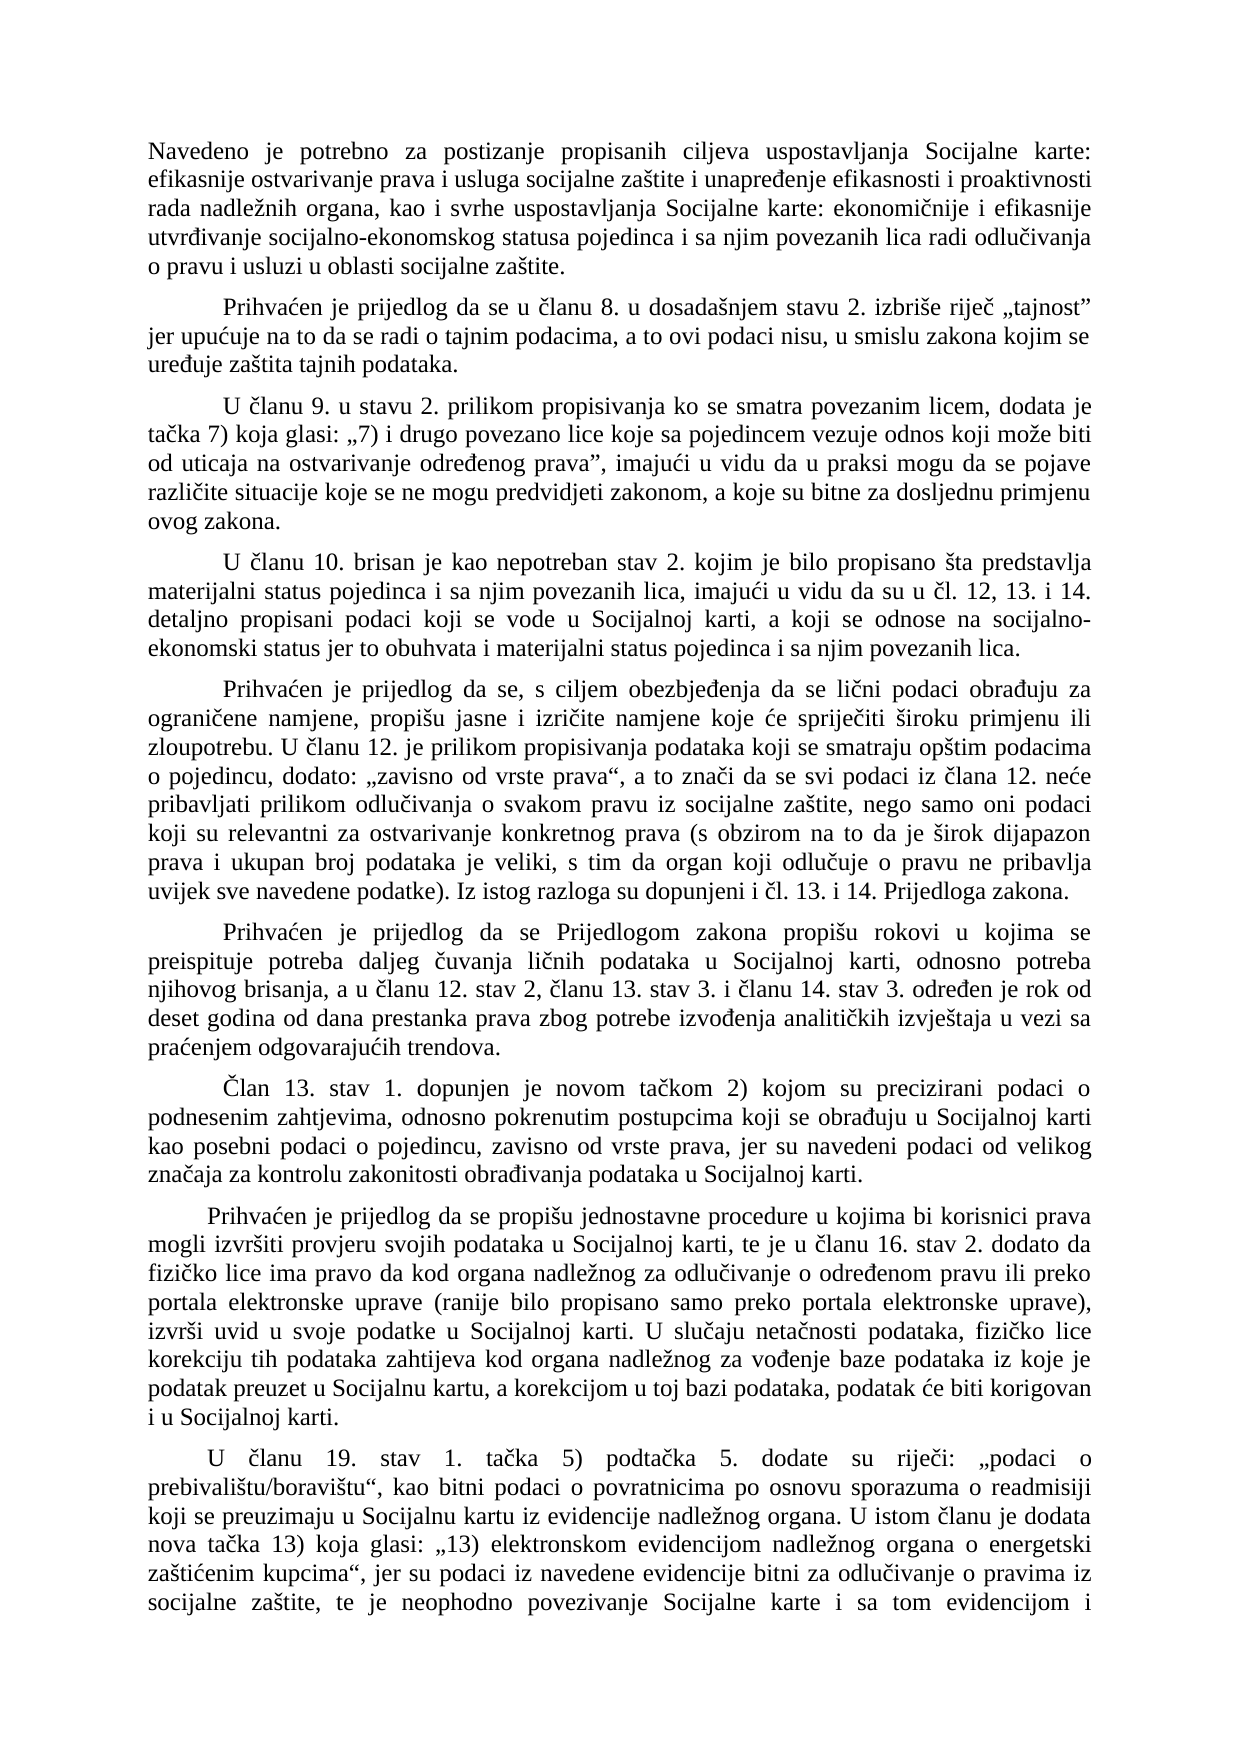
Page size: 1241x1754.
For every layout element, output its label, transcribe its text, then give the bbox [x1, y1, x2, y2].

text U članu 9. u stavu 2. prilikom propisivanja ko se smatra povezanim licem, dodata je tačka 7) koja glasi: „7) i drugo povezano lice koje sa pojedincem vezuje odnos koji može biti od uticaja na ostvarivanje određenog prava”, imajući u vidu da u praksi mogu da se pojave različite situacije koje se ne mogu predvidjeti zakonom, a koje su bitne za dosljednu primjenu ovog zakona. [148, 391, 1092, 534]
text U članu 10. brisan je kao nepotreban stav 2. kojim je bilo propisano šta predstavlja materijalni status pojedinca i sa njim povezanih lica, imajući u vidu da su u čl. 12, 13. i 14. detaljno propisani podaci koji se vode u Socijalnoj karti, a koji se odnose na socijalno-ekonomski status jer to obuhvata i materijalni status pojedinca i sa njim povezanih lica. [148, 547, 1092, 662]
text Član 13. stav 1. dopunjen je novom tačkom 2) kojom su precizirani podaci o podnesenim zahtjevima, odnosno pokrenutim postupcima koji se obrađuju u Socijalnoj karti kao posebni podaci o pojedincu, zavisno od vrste prava, jer su navedeni podaci od velikog značaja za kontrolu zakonitosti obrađivanja podataka u Socijalnoj karti. [148, 1073, 1092, 1188]
text Prihvaćen je prijedlog da se u članu 8. u dosadašnjem stavu 2. izbriše riječ „tajnost” jer upućuje na to da se radi o tajnim podacima, a to ovi podaci nisu, u smislu zakona kojim se uređuje zaštita tajnih podataka. [148, 292, 1092, 378]
text Prihvaćen je prijedlog da se, s ciljem obezbjeđenja da se lični podaci obrađuju za ograničene namjene, propišu jasne i izričite namjene koje će spriječiti široku primjenu ili zloupotrebu. U članu 12. je prilikom propisivanja podataka koji se smatraju opštim podacima o pojedincu, dodato: „zavisno od vrste prava“, a to znači da se svi podaci iz člana 12. neće pribavljati prilikom odlučivanja o svakom pravu iz socijalne zaštite, nego samo oni podaci koji su relevantni za ostvarivanje konkretnog prava (s obzirom na to da je širok dijapazon prava i ukupan broj podataka je veliki, s tim da organ koji odlučuje o pravu ne pribavlja uvijek sve navedene podatke). Iz istog razloga su dopunjeni i čl. 13. i 14. Prijedloga zakona. [148, 674, 1092, 904]
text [148, 1443, 1092, 1616]
text Prihvaćen je prijedlog da se Prijedlogom zakona propišu rokovi u kojima se preispituje potreba daljeg čuvanja ličnih podataka u Socijalnoj karti, odnosno potreba njihovog brisanja, a u članu 12. stav 2, članu 13. stav 3. i članu 14. stav 3. određen je rok od deset godina od dana prestanka prava zbog potrebe izvođenja analitičkih izvještaja u vezi sa praćenjem odgovarajućih trendova. [148, 917, 1092, 1061]
text Prihvaćen je prijedlog da se propišu jednostavne procedure u kojima bi korisnici prava mogli izvršiti provjeru svojih podataka u Socijalnoj karti, te je u članu 16. stav 2. dodato da fizičko lice ima pravo da kod organa nadležnog za odlučivanje o određenom pravu ili preko portala elektronske uprave (ranije bilo propisano samo preko portala elektronske uprave), izvrši uvid u svoje podatke u Socijalnoj karti. U slučaju netačnosti podataka, fizičko lice korekciju tih podataka zahtijeva kod organa nadležnog za vođenje baze podataka iz koje je podatak preuzet u Socijalnu kartu, a korekcijom u toj bazi podataka, podatak će biti korigovan i u Socijalnoj karti. [148, 1201, 1092, 1431]
text Navedeno je potrebno za postizanje propisanih ciljeva uspostavljanja Socijalne karte: efikasnije ostvarivanje prava i usluga socijalne zaštite i unapređenje efikasnosti i proaktivnosti rada nadležnih organa, kao i svrhe uspostavljanja Socijalne karte: ekonomičnije i efikasnije utvrđivanje socijalno-ekonomskog statusa pojedinca i sa njim povezanih lica radi odlučivanja o pravu i usluzi u oblasti socijalne zaštite. [148, 136, 1092, 279]
